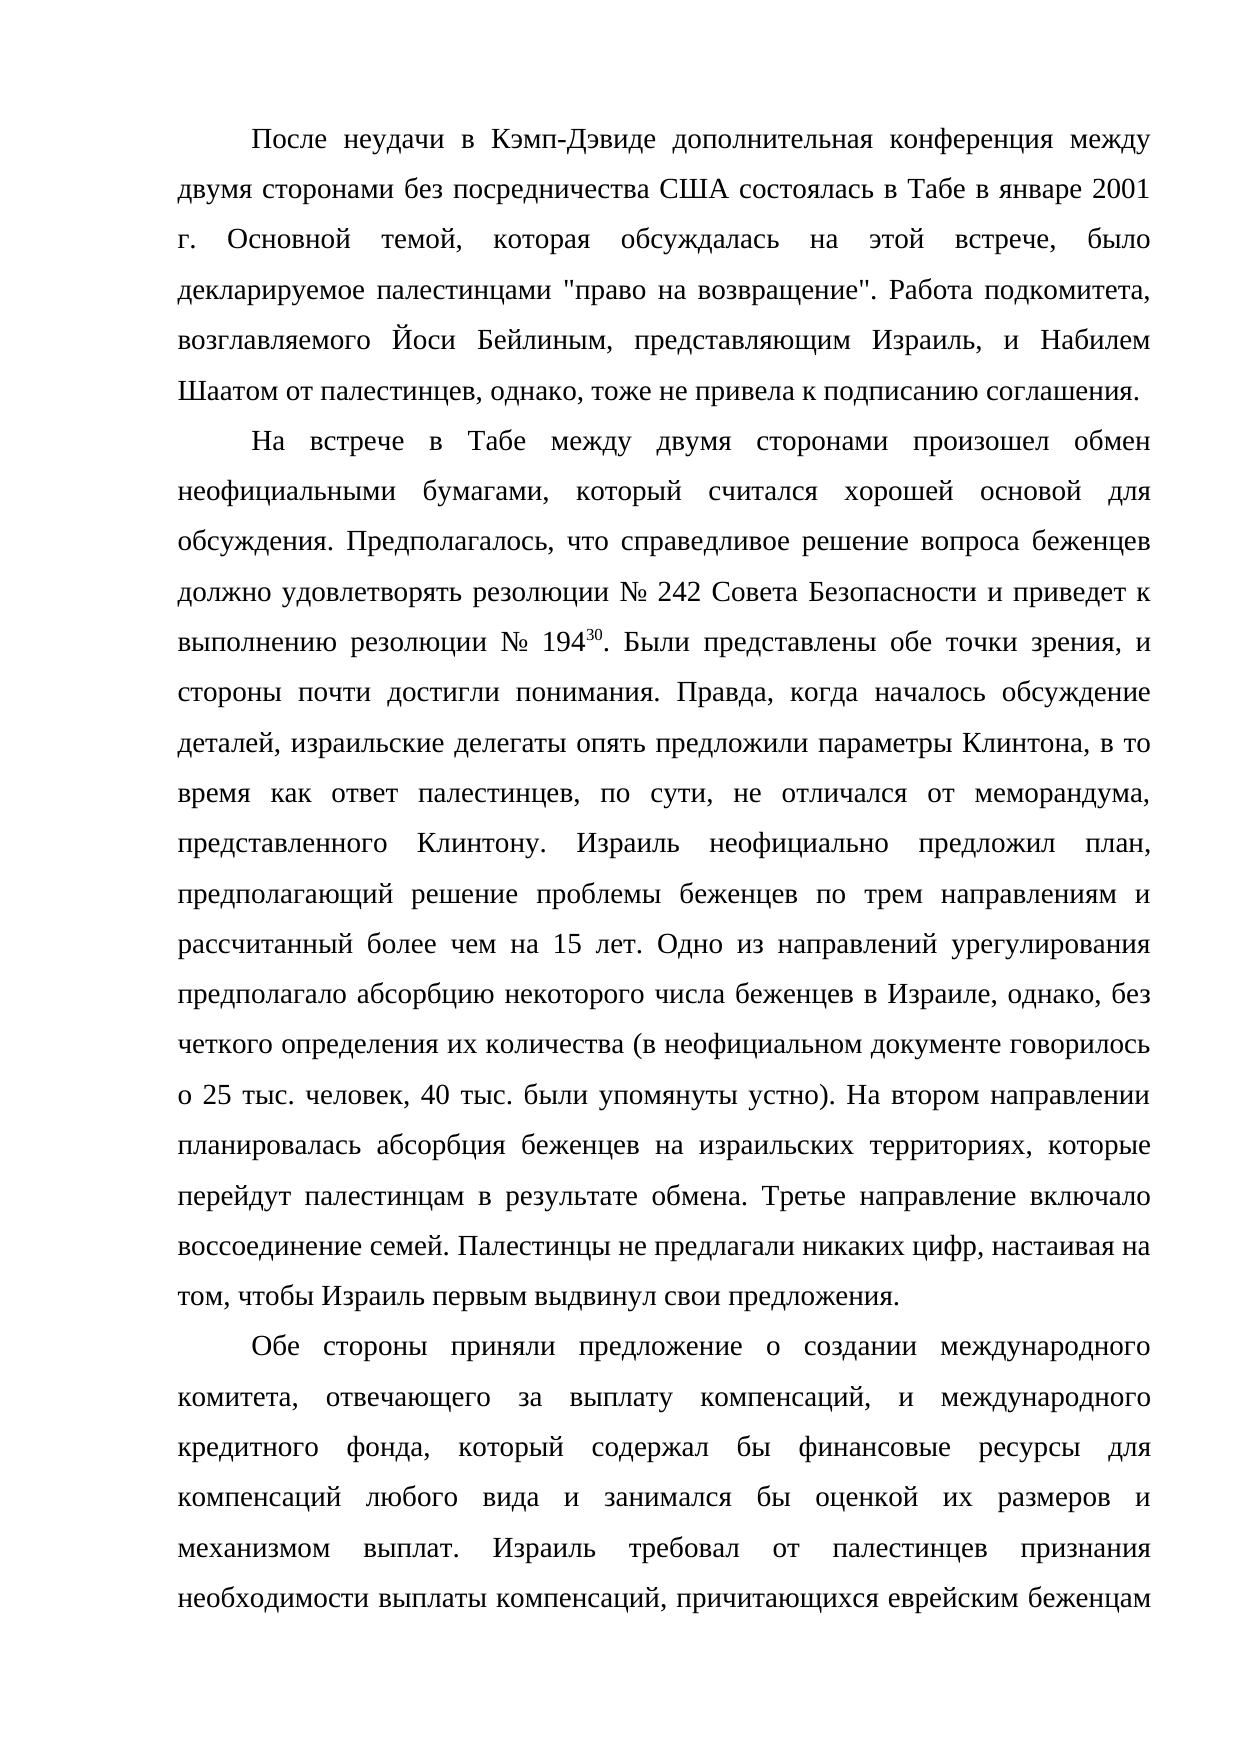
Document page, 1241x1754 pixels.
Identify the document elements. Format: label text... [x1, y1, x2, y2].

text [177, 1328, 1152, 1614]
text На встрече в Табе между двумя сторонами произошел обмен неофициальными бумагами, который считался хорошей основой для обсуждения. Предполагалось, что справедливое решение вопроса беженцев должно удовлетворять резолюции № 242 Совета Безопасности и приведет к выполнению резолюции № 19430. Были представлены обе точки зрения, и стороны почти достигли понимания. Правда, когда началось обсуждение деталей, израильские делегаты опять предложили параметры Клинтона, в то время как ответ палестинцев, по сути, не отличался от меморандума, представленного Клинтону. Израиль неофициально предложил план, предполагающий решение проблемы беженцев по трем направлениям и рассчитанный более чем на 15 лет. Одно из направлений урегулирования предполагало абсорбцию некоторого числа беженцев в Израиле, однако, без четкого определения их количества (в неофициальном документе говорилось о 25 тыс. человек, 40 тыс. были упомянуты устно). На втором направлении планировалась абсорбция беженцев на израильских территориях, которые перейдут палестинцам в результате обмена. Третье направление включало воссоединение семей. Палестинцы не предлагали никаких цифр, настаивая на том, чтобы Израиль первым выдвинул свои предложения. [177, 423, 1152, 1312]
text После неудачи в Кэмп-Дэвиде дополнительная конференция между двумя сторонами без посредничества США состоялась в Табе в январе . Основной темой, которая обсуждалась на этой встрече, было декларируемое палестинцами "право на возвращение". Работа подкомитета, возглавляемого Йоси Бейлиным, представляющим Израиль, и Набилем Шаатом от палестинцев, однако, тоже не привела к подписанию соглашения. [177, 121, 1152, 406]
